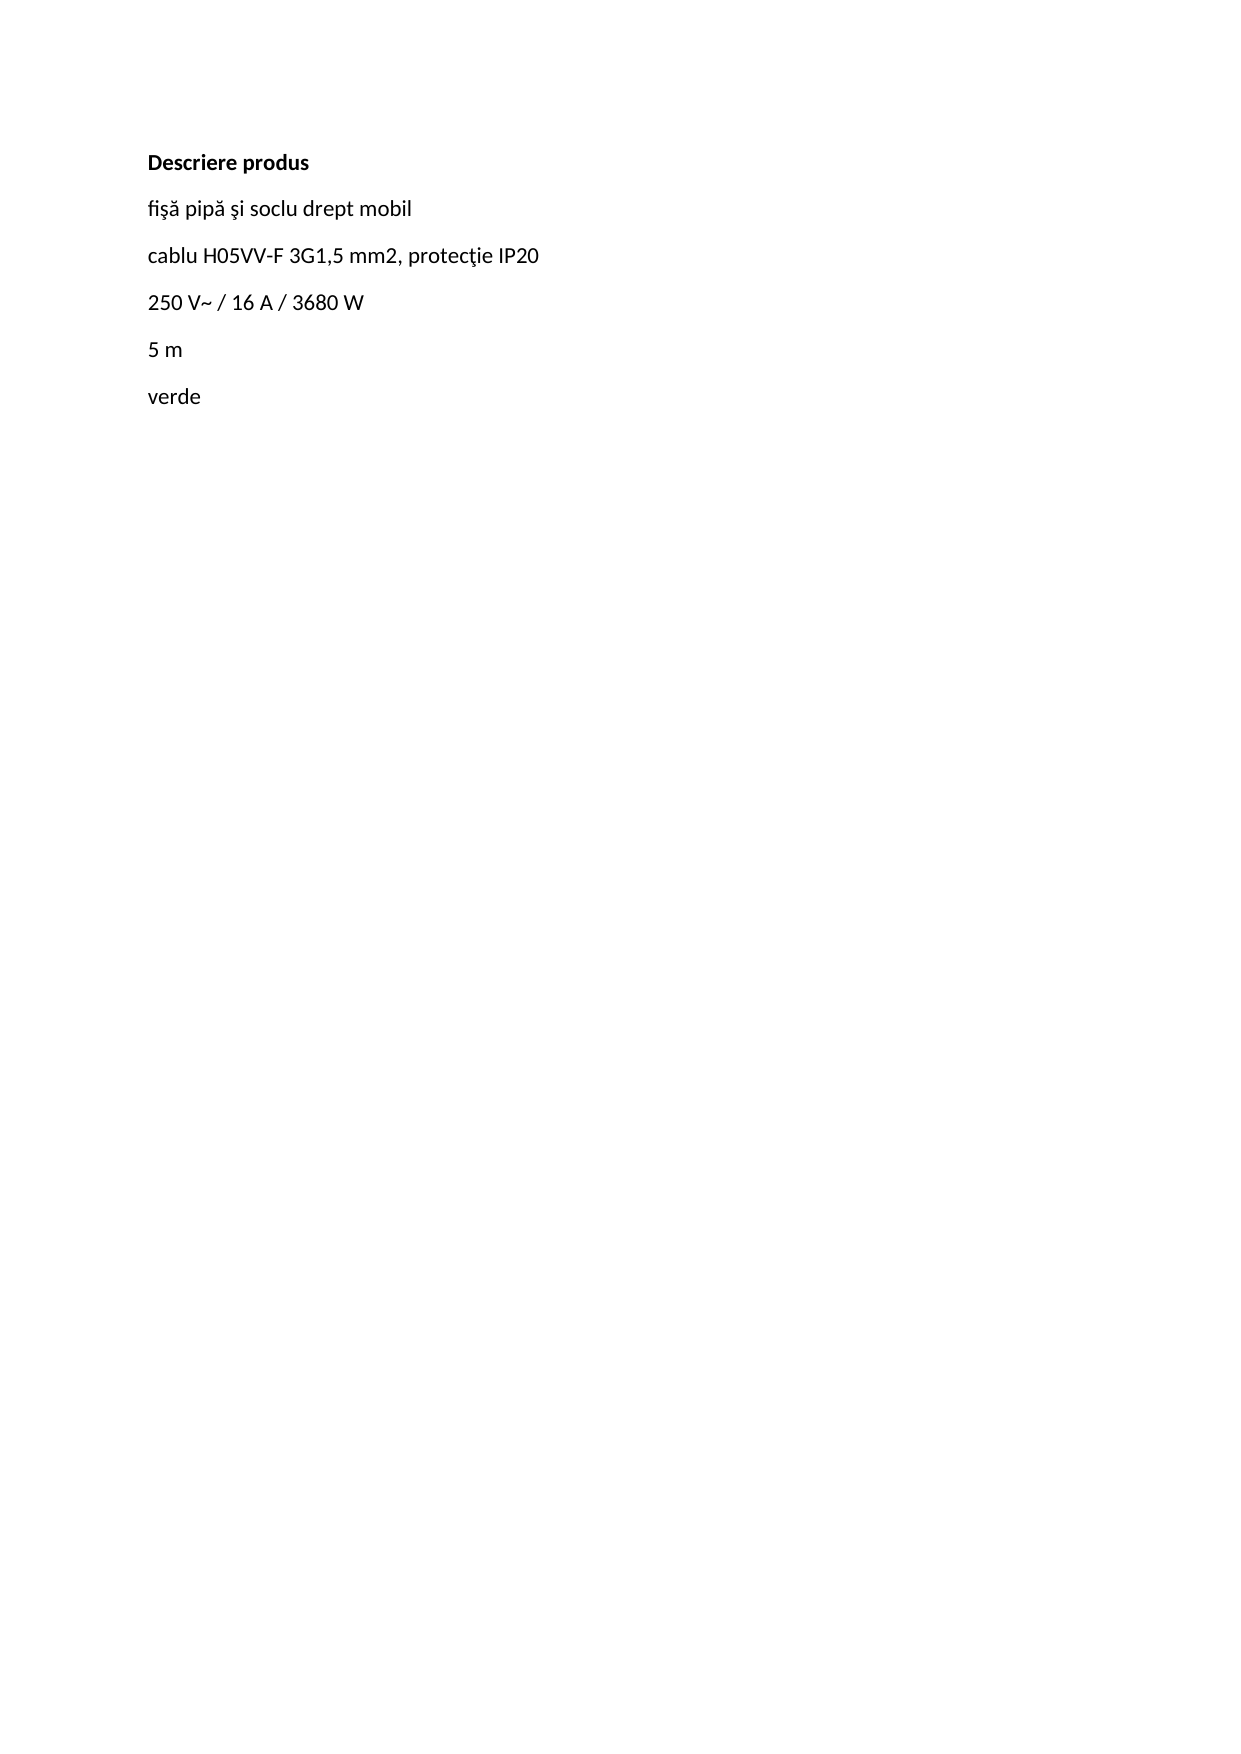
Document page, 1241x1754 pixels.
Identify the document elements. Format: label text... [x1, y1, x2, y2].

text fişă pipă şi soclu drept mobil [148, 194, 1093, 222]
text verde [148, 382, 1093, 410]
text 5 m [148, 335, 1093, 363]
text cablu H05VV-F 3G1,5 mm2, protecţie IP20 [148, 241, 1093, 269]
text Descriere produs [148, 148, 1093, 176]
text 250 V~ / 16 A / 3680 W [148, 288, 1093, 316]
